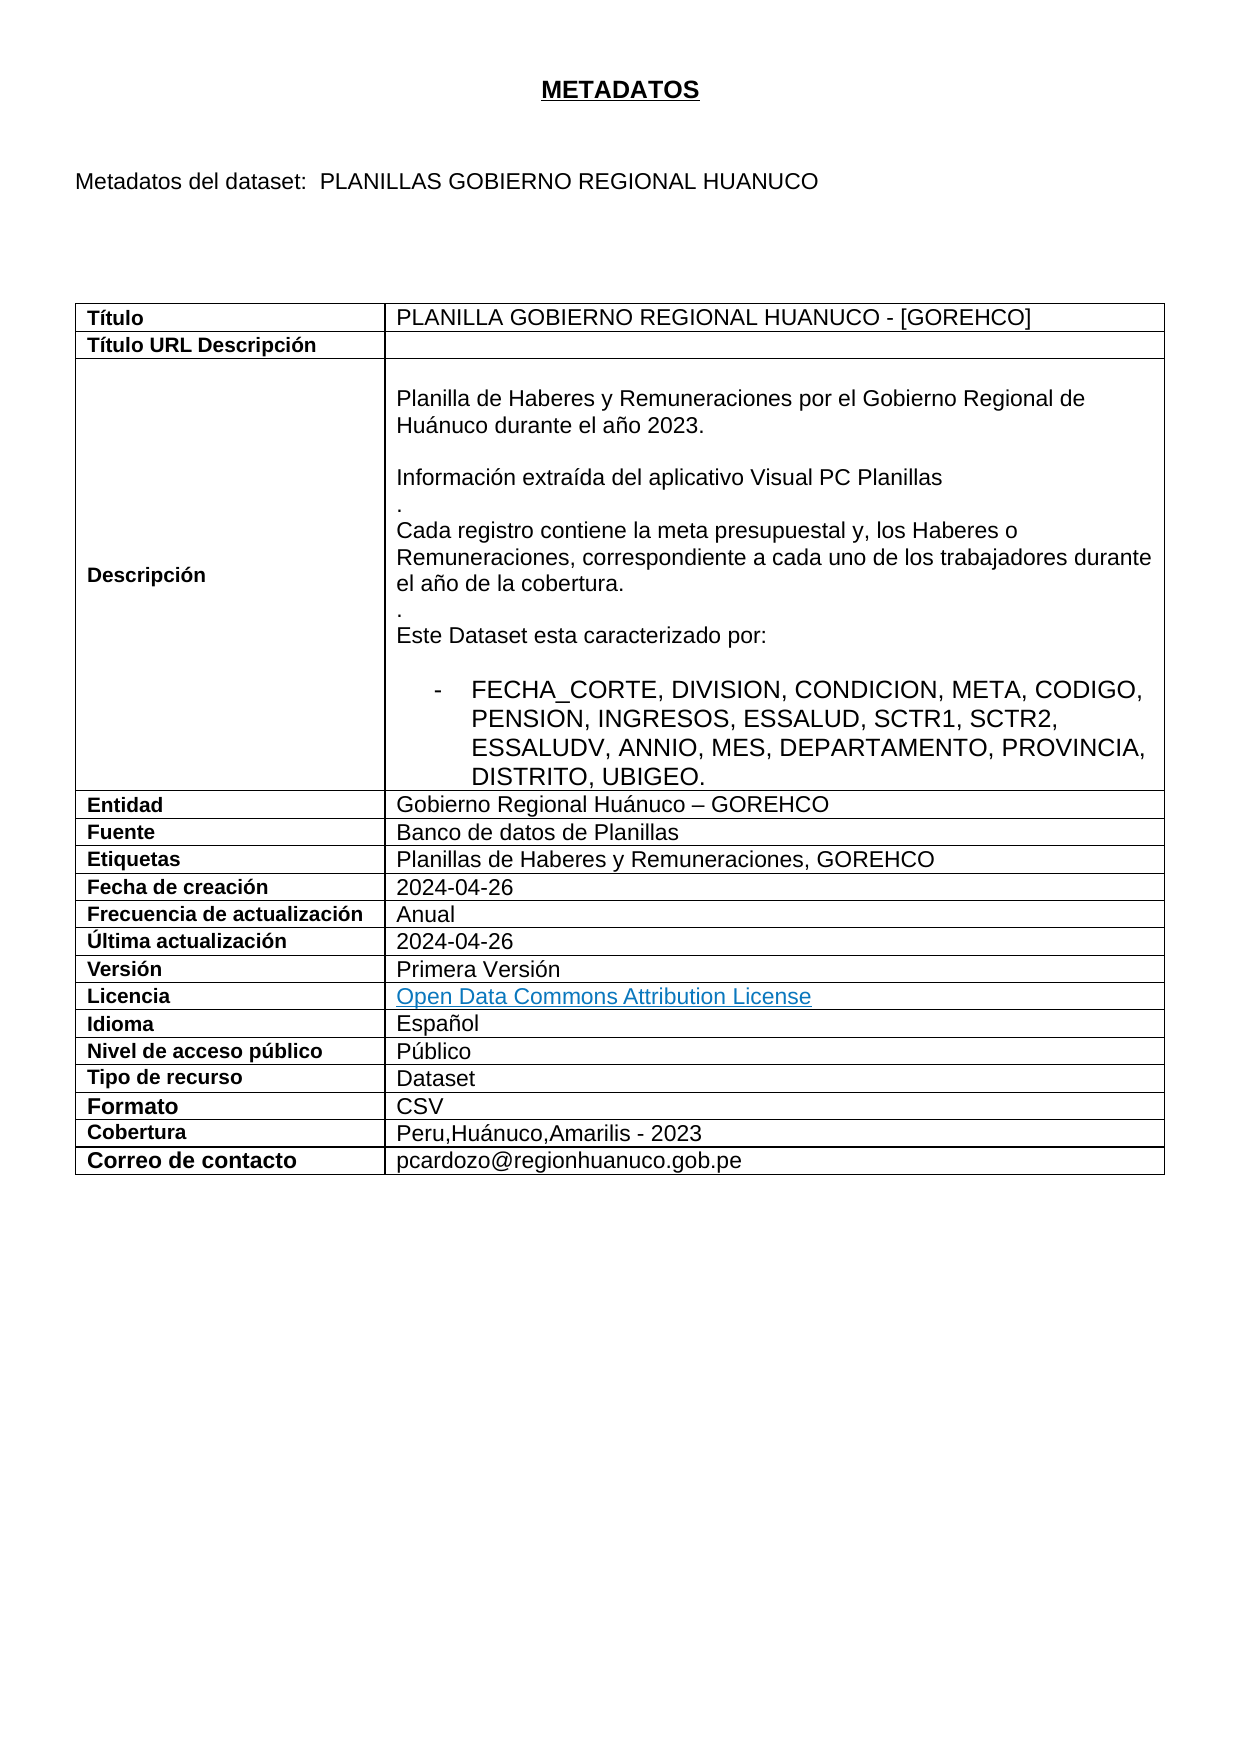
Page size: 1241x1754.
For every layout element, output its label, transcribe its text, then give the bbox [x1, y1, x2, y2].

table_cell Última actualización [76, 928, 384, 954]
table_header Título [76, 304, 384, 331]
table_header PLANILLA GOBIERNO REGIONAL HUANUCO - [GOREHCO] [386, 304, 1164, 331]
table_cell Formato [76, 1093, 384, 1119]
table_cell 2024-04-26 [386, 928, 1164, 954]
table_cell Fecha de creación [76, 874, 384, 900]
table_cell Público [386, 1038, 1164, 1064]
table_cell Anual [386, 901, 1164, 927]
table_cell Tipo de recurso [76, 1065, 384, 1092]
table_cell Banco de datos de Planillas [386, 819, 1164, 845]
table_cell Correo de contacto [76, 1148, 384, 1174]
table_cell Descripción [76, 359, 384, 790]
table_cell Planilla de Haberes y Remuneraciones por el Gobierno Regional de Huánuco durante el año 2023. Información extraída del aplicativo Visual PC Planillas . Cada registro contiene la meta presupuestal y, los Haberes o Remuneraciones, correspondiente a cada uno de los trabajadores durante el año de la cobertura. . Este Dataset esta caracterizado por: FECHA_CORTE, DIVISION, CONDICION, META, CODIGO, PENSION, INGRESOS, ESSALUD, SCTR1, SCTR2, ESSALUDV, ANNIO, MES, DEPARTAMENTO, PROVINCIA, DISTRITO, UBIGEO. [386, 359, 1164, 790]
table_cell Español [386, 1010, 1164, 1037]
table_cell Primera Versión [386, 956, 1164, 982]
table_cell pcardozo@regionhuanuco.gob.pe [386, 1148, 1164, 1174]
table_cell [386, 332, 1164, 358]
table_cell Peru,Huánuco,Amarilis - 2023 [386, 1120, 1164, 1146]
table_cell Gobierno Regional Huánuco – GOREHCO [386, 791, 1164, 818]
table_cell Licencia [76, 983, 384, 1009]
table_cell Etiquetas [76, 846, 384, 872]
table_cell CSV [386, 1093, 1164, 1119]
table_cell Frecuencia de actualización [76, 901, 384, 927]
table_cell Planillas de Haberes y Remuneraciones, GOREHCO [386, 846, 1164, 872]
table_cell Título URL Descripción [76, 332, 384, 358]
table_cell Entidad [76, 791, 384, 818]
table_cell Dataset [386, 1065, 1164, 1092]
table_cell Versión [76, 956, 384, 982]
table_cell Open Data Commons Attribution License [386, 983, 1164, 1009]
table_cell 2024-04-26 [386, 874, 1164, 900]
text Metadatos del dataset: PLANILLAS GOBIERNO REGIONAL HUANUCO [75, 168, 1165, 194]
table_cell Fuente [76, 819, 384, 845]
table_cell Cobertura [76, 1120, 384, 1146]
text METADATOS [75, 75, 1165, 104]
table_cell Idioma [76, 1010, 384, 1037]
table_cell Nivel de acceso público [76, 1038, 384, 1064]
